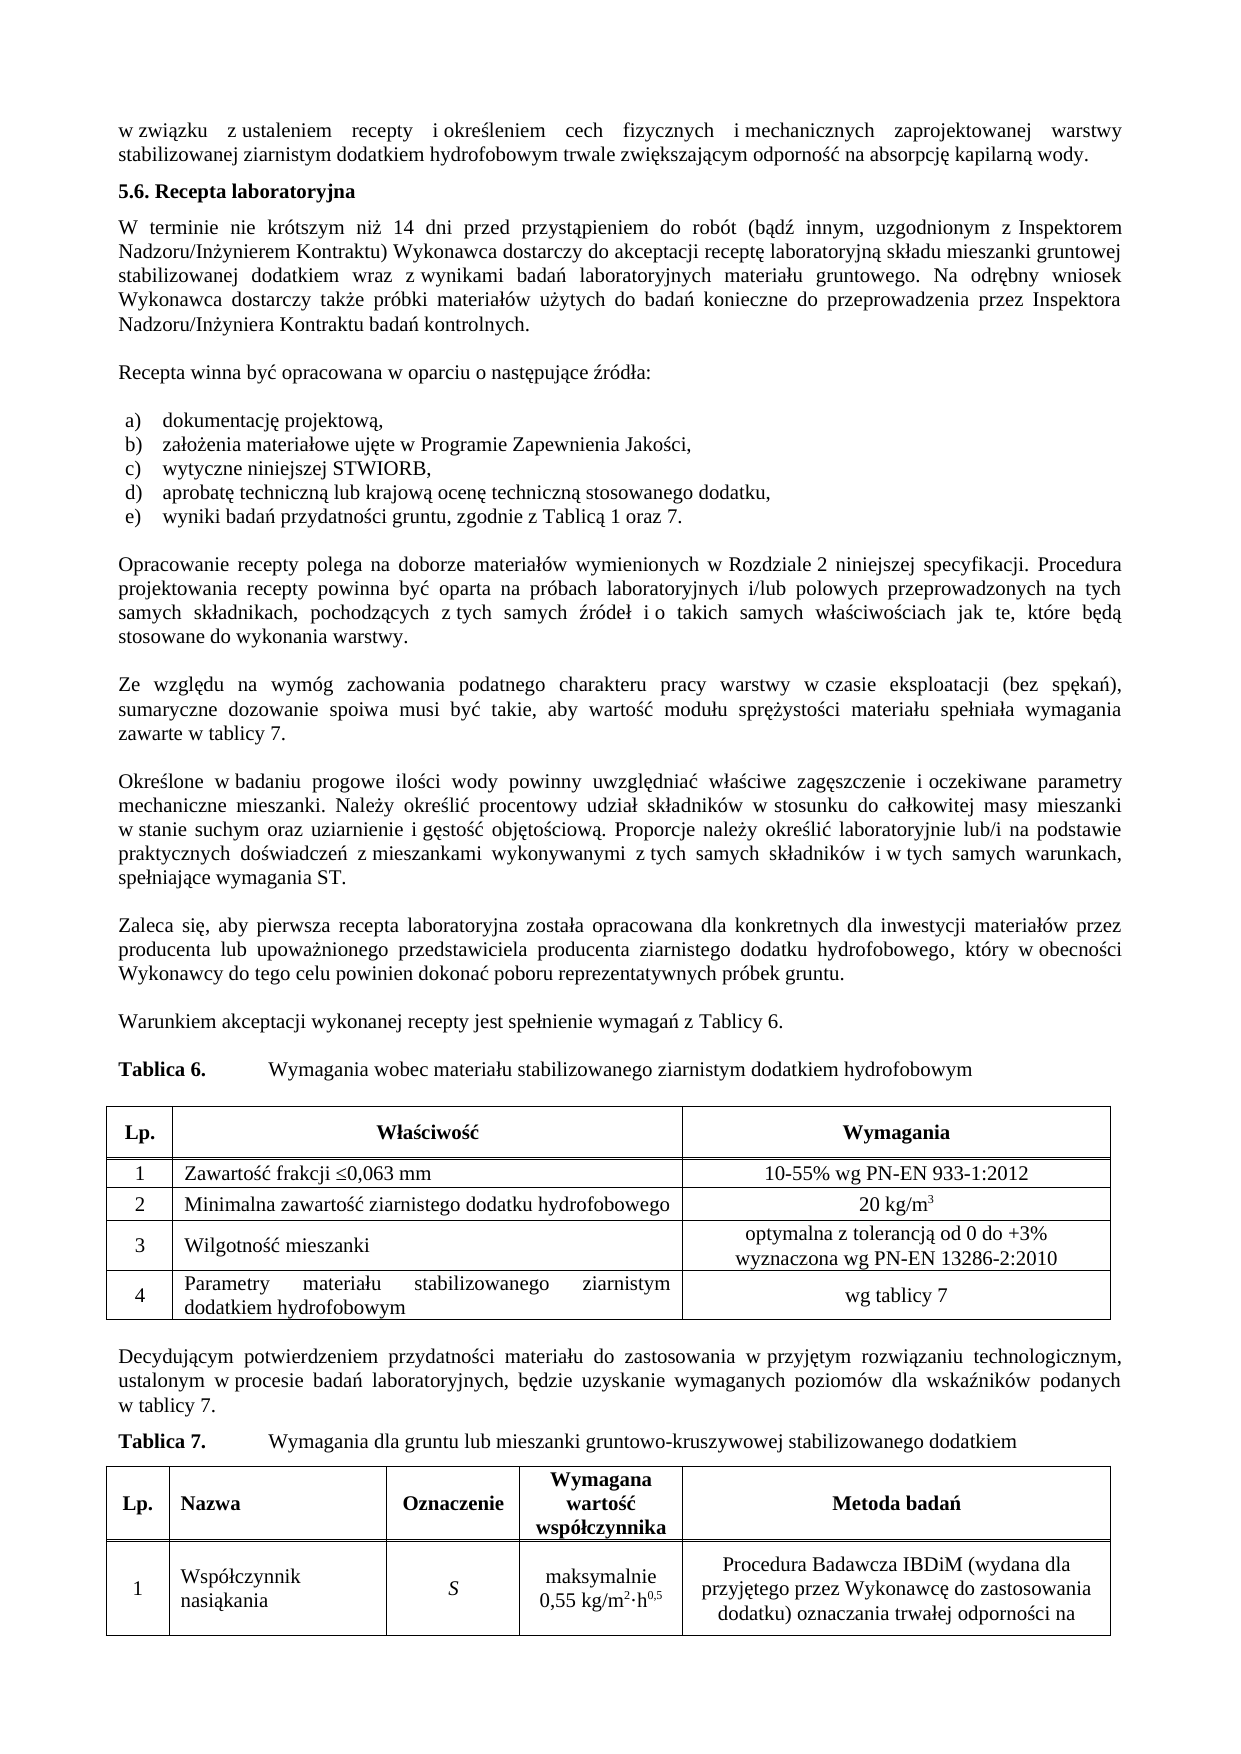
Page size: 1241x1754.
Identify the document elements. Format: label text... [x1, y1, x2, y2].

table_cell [170, 1542, 386, 1635]
text Ze względu na wymóg zachowania podatnego charakteru pracy warstwy w czasie eksploatacji (bez spękań), sumaryczne dozowanie spoiwa musi być takie, aby wartość modułu sprężystości materiału spełniała wymagania zawarte w tablicy 7. [118, 672, 1122, 744]
text Tablica 7. Wymagania dla gruntu lub mieszanki gruntowo-kruszywowej stabilizowanego dodatkiem [118, 1429, 1122, 1453]
text Określone w badaniu progowe ilości wody powinny uwzględniać właściwe zagęszczenie i oczekiwane parametry mechaniczne mieszanki. Należy określić procentowy udział składników w stosunku do całkowitej masy mieszanki w stanie suchym oraz uziarnienie i gęstość objętościową. Proporcje należy określić laboratoryjnie lub/i na podstawie praktycznych doświadczeń z mieszankami wykonywanymi z tych samych składników i w tych samych warunkach, spełniające wymagania ST. [118, 769, 1122, 889]
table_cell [683, 1542, 1110, 1635]
table_header Metoda badań [683, 1467, 1110, 1539]
table_header Nazwa [170, 1467, 386, 1539]
table_cell 1 [107, 1160, 172, 1187]
table_cell Parametry materiału stabilizowanego ziarnistym dodatkiem hydrofobowym [173, 1271, 682, 1319]
table_cell 10-55% wg PN-EN 933-1:2012 [683, 1160, 1110, 1187]
subtitle 5.6. Recepta laboratoryjna [118, 179, 1122, 203]
text W terminie nie krótszym niż 14 dni przed przystąpieniem do robót (bądź innym, uzgodnionym z Inspektorem Nadzoru/Inżynierem Kontraktu) Wykonawca dostarczy do akceptacji receptę laboratoryjną składu mieszanki gruntowej stabilizowanej dodatkiem wraz z wynikami badań laboratoryjnych materiału gruntowego. Na odrębny wniosek Wykonawca dostarczy także próbki materiałów użytych do badań konieczne do przeprowadzenia przez Inspektora Nadzoru/Inżyniera Kontraktu badań kontrolnych. [118, 215, 1122, 336]
table_cell Wilgotność mieszanki [173, 1221, 682, 1269]
text Decydującym potwierdzeniem przydatności materiału do zastosowania w przyjętym rozwiązaniu technologicznym, ustalonym w procesie badań laboratoryjnych, będzie uzyskanie wymaganych poziomów dla wskaźników podanych w tablicy 7. [118, 1344, 1122, 1417]
table_header Lp. [107, 1107, 172, 1157]
text Zaleca się, aby pierwsza recepta laboratoryjna została opracowana dla konkretnych dla inwestycji materiałów przez producenta lub upoważnionego przedstawiciela producenta ziarnistego dodatku hydrofobowego, który w obecności Wykonawcy do tego celu powinien dokonać poboru reprezentatywnych próbek gruntu. [118, 913, 1122, 985]
table_header Lp. [107, 1467, 169, 1539]
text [118, 118, 1122, 166]
list dokumentację projektową, [125, 408, 1122, 432]
table_cell 1 [107, 1542, 169, 1635]
text Recepta winna być opracowana w oparciu o następujące źródła: [118, 359, 1122, 384]
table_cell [520, 1542, 682, 1635]
table_cell 3 [107, 1221, 172, 1269]
table_header Wymagania [683, 1107, 1110, 1157]
table_header Oznaczenie [387, 1467, 519, 1539]
text Opracowanie recepty polega na doborze materiałów wymienionych w Rozdziale 2 niniejszej specyfikacji. Procedura projektowania recepty powinna być oparta na próbach laboratoryjnych i/lub polowych przeprowadzonych na tych samych składnikach, pochodzących z tych samych źródeł i o takich samych właściwościach jak te, które będą stosowane do wykonania warstwy. [118, 552, 1122, 648]
table_cell Minimalna zawartość ziarnistego dodatku hydrofobowego [173, 1188, 682, 1220]
table_header Właściwość [173, 1107, 682, 1157]
list założenia materiałowe ujęte w Programie Zapewnienia Jakości, [125, 432, 1122, 456]
text Warunkiem akceptacji wykonanej recepty jest spełnienie wymagań z Tablicy 6. [118, 1009, 1122, 1033]
list aprobatę techniczną lub krajową ocenę techniczną stosowanego dodatku, [125, 480, 1122, 504]
table_cell 2 [107, 1188, 172, 1220]
table_cell S [387, 1542, 519, 1635]
table_cell wg tablicy 7 [683, 1271, 1110, 1319]
list wytyczne niniejszej STWIORB, [125, 456, 1122, 480]
table_header Wymagana wartość współczynnika [520, 1467, 682, 1539]
text Tablica 6. Wymagania wobec materiału stabilizowanego ziarnistym dodatkiem hydrofobowym [118, 1057, 1122, 1081]
table_cell 4 [107, 1271, 172, 1319]
list wyniki badań przydatności gruntu, zgodnie z Tablicą 1 oraz 7. [125, 504, 1122, 528]
table_cell 20 kg/m3 [683, 1188, 1110, 1220]
table_cell Zawartość frakcji ≤0,063 mm [173, 1160, 682, 1187]
table_cell optymalna z tolerancją od 0 do +3% wyznaczona wg PN-EN 13286-2:2010 [683, 1221, 1110, 1269]
